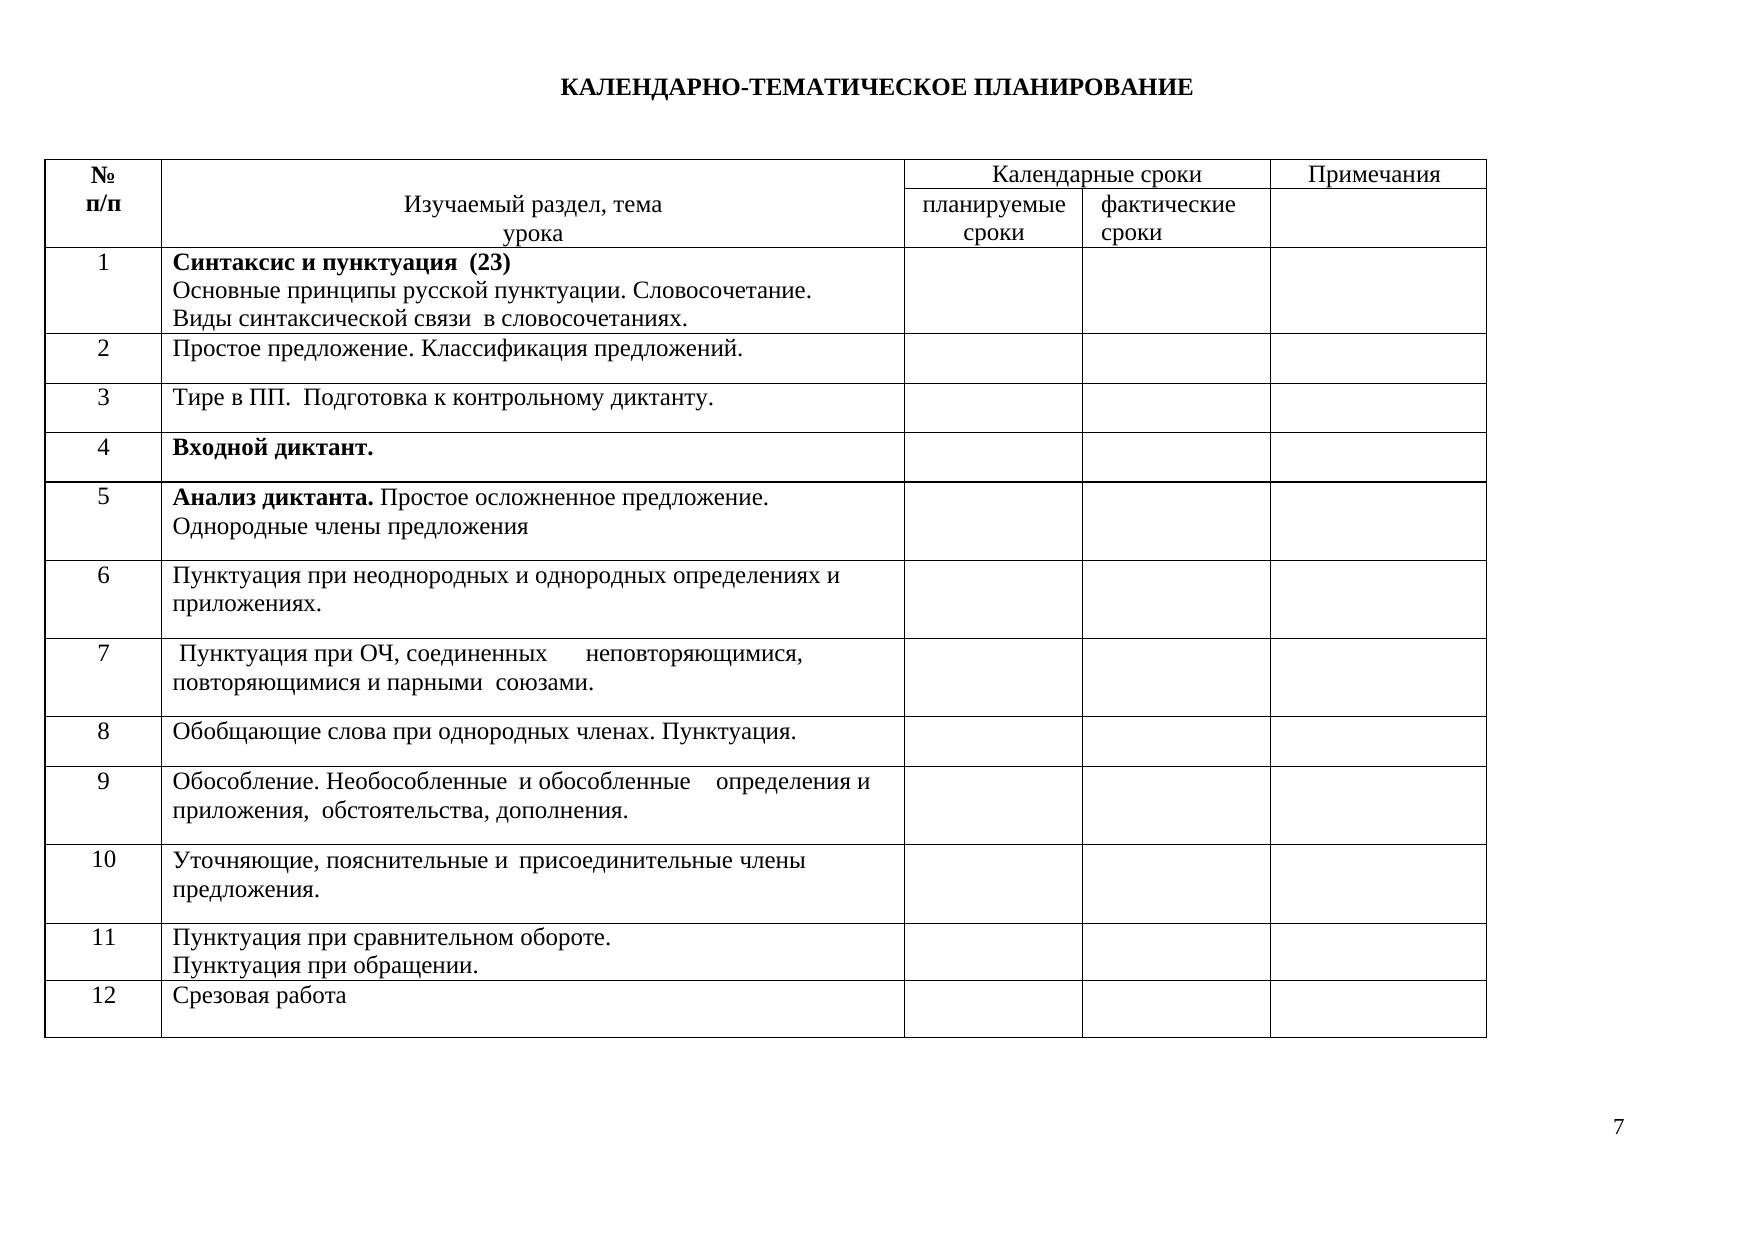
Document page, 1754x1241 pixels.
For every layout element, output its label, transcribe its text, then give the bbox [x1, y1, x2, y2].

table_cell 11 [46, 924, 161, 980]
table_header № п/п [46, 160, 161, 247]
table_cell [1083, 483, 1270, 560]
table_cell [905, 767, 1082, 844]
table_cell [1271, 334, 1486, 382]
table_cell Срезовая работа [162, 981, 904, 1037]
table_cell [905, 639, 1082, 716]
table_cell [905, 561, 1082, 638]
table_cell [1271, 189, 1486, 247]
table_cell [905, 924, 1082, 980]
table_cell [1083, 845, 1270, 922]
table_cell [1271, 924, 1486, 980]
table_cell [1083, 248, 1270, 333]
table_cell Тире в ПП. Подготовка к контрольному диктанту. [162, 384, 904, 432]
table_cell [905, 433, 1082, 481]
table_cell 10 [46, 845, 161, 922]
table_cell [1271, 639, 1486, 716]
table_cell [905, 334, 1082, 382]
table_cell [1271, 483, 1486, 560]
table_cell [1083, 767, 1270, 844]
table_header Примечания [1271, 160, 1486, 188]
table_cell [905, 717, 1082, 766]
table_cell фактические сроки [1083, 189, 1270, 247]
table_cell [905, 981, 1082, 1037]
table_cell [1271, 561, 1486, 638]
table_cell планируемые сроки [905, 189, 1082, 247]
table_cell [1083, 981, 1270, 1037]
table_cell [1083, 717, 1270, 766]
table_cell Анализ диктанта. Простое осложненное предложение. Однородные члены предложения [162, 483, 904, 560]
table_cell [1271, 981, 1486, 1037]
table_cell 9 [46, 767, 161, 844]
table_cell 4 [46, 433, 161, 481]
table_cell [905, 384, 1082, 432]
subtitle КАЛЕНДАРНО-ТЕМАТИЧЕСКОЕ ПЛАНИРОВАНИЕ [530, 72, 1224, 101]
table_cell 12 [46, 981, 161, 1037]
table_cell 6 [46, 561, 161, 638]
table_cell [1271, 717, 1486, 766]
table_cell [905, 845, 1082, 922]
table_header Календарные сроки [905, 160, 1270, 188]
table_cell [1083, 384, 1270, 432]
table_cell [1271, 248, 1486, 333]
table_cell Пунктуация при ОЧ, соединенных неповторяющимися, повторяющимися и парными союзами. [162, 639, 904, 716]
table_cell Обособление. Необособленные и обособленные определения и приложения, обстоятельства, дополнения. [162, 767, 904, 844]
table_cell Уточняющие, пояснительные и присоединительные члены предложения. [162, 845, 904, 922]
table_cell [905, 248, 1082, 333]
table_cell 3 [46, 384, 161, 432]
table_cell [1271, 384, 1486, 432]
table_cell 2 [46, 334, 161, 382]
table_cell 8 [46, 717, 161, 766]
table_cell [1271, 845, 1486, 922]
table_cell Пунктуация при неоднородных и однородных определениях и приложениях. [162, 561, 904, 638]
table_cell 5 [46, 483, 161, 560]
table_cell [1271, 767, 1486, 844]
table_cell Пунктуация при сравнительном обороте. Пунктуация при обращении. [162, 924, 904, 980]
table_cell Синтаксис и пунктуация (23) Основные принципы русской пунктуации. Словосочетание. Виды синтаксической связи в словосочетаниях. [162, 248, 904, 333]
table_cell 7 [46, 639, 161, 716]
table_cell [1271, 433, 1486, 481]
table_cell 1 [46, 248, 161, 333]
table_cell [1083, 561, 1270, 638]
table_cell [1083, 639, 1270, 716]
table_cell [905, 483, 1082, 560]
table_cell Простое предложение. Классификация предложений. [162, 334, 904, 382]
table_cell [1083, 334, 1270, 382]
table_cell Входной диктант. [162, 433, 904, 481]
table_cell Обобщающие слова при однородных членах. Пунктуация. [162, 717, 904, 766]
table_cell [1083, 433, 1270, 481]
table_cell [1083, 924, 1270, 980]
table_header Изучаемый раздел, тема урока [162, 160, 904, 247]
